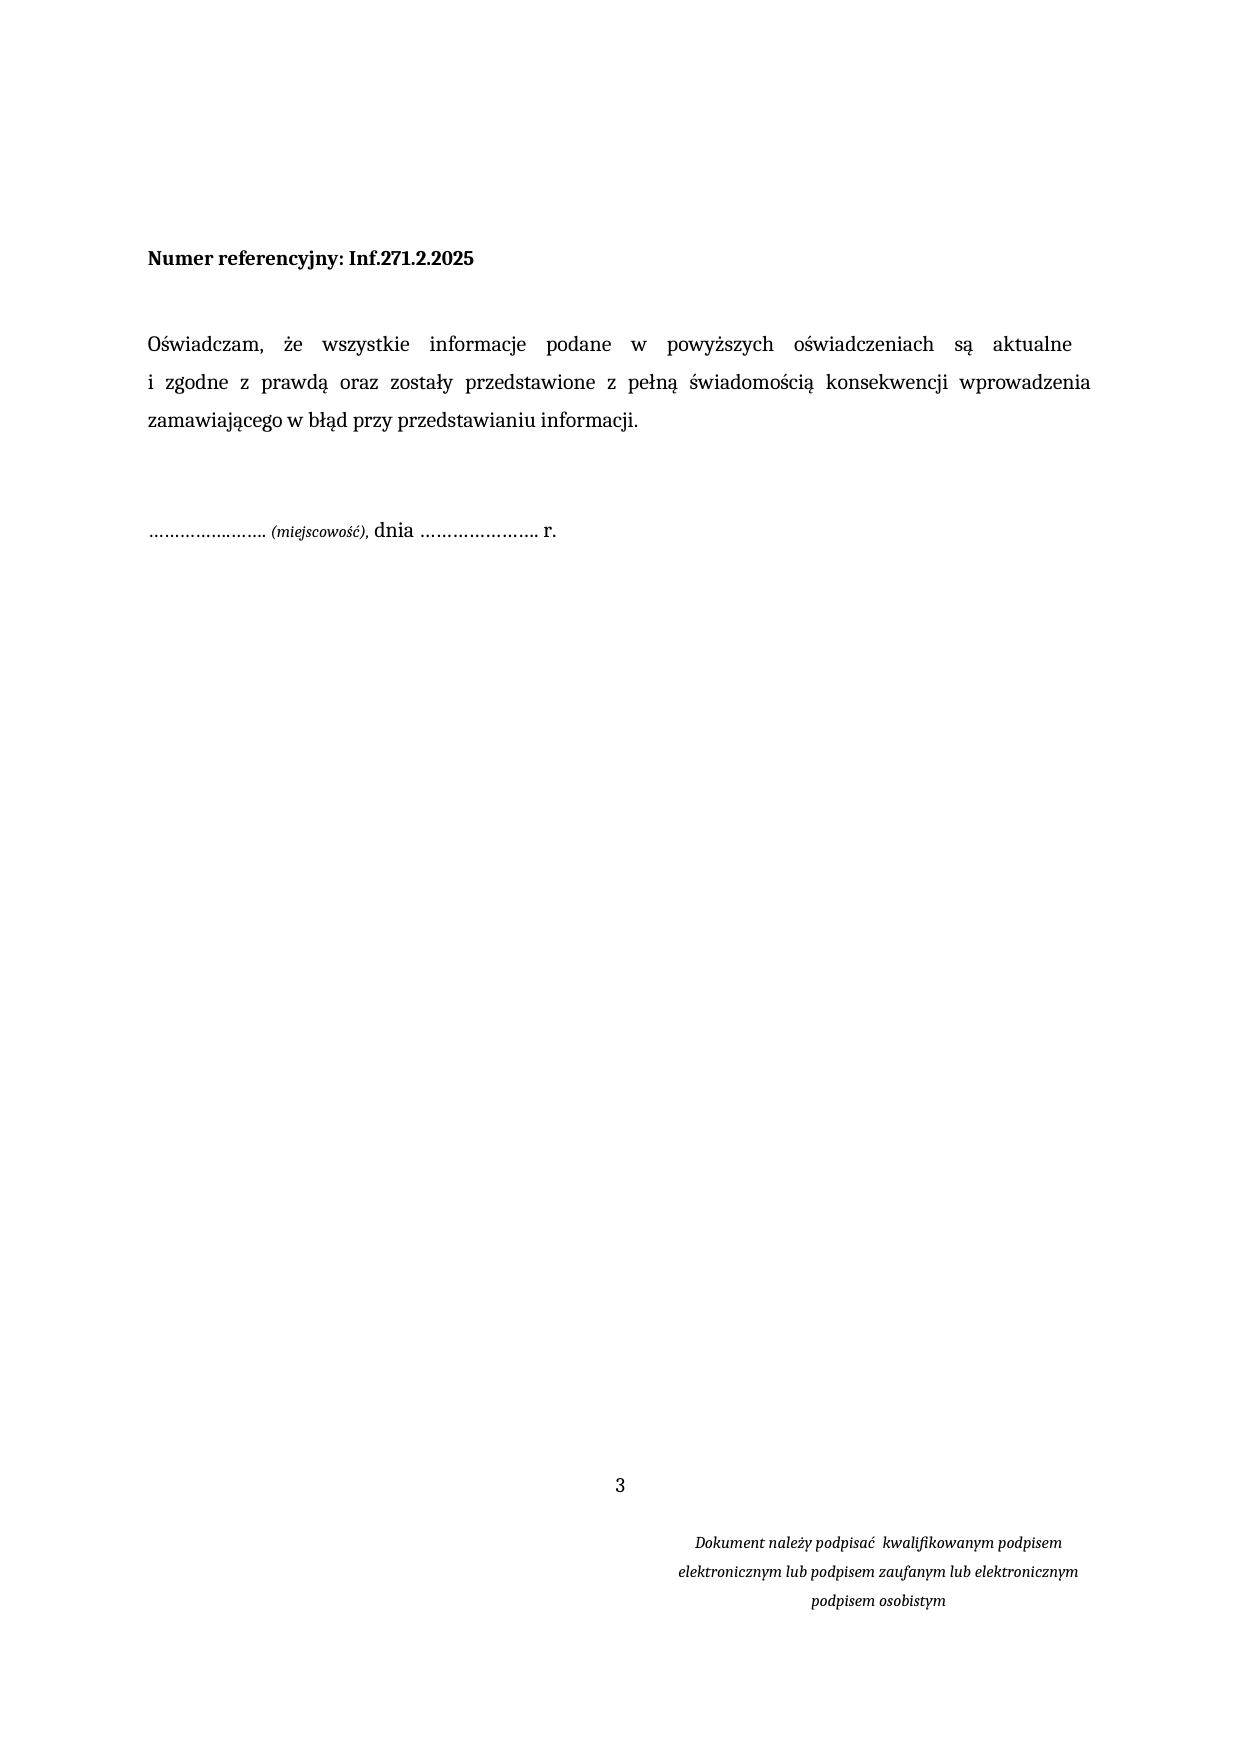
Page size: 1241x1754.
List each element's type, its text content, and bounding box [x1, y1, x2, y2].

text …………….……. (miejscowość), dnia …………………. r. [148, 517, 1093, 543]
text Oświadczam, że wszystkie informacje podane w powyższych oświadczeniach są aktualne i zgodne z prawdą oraz zostały przedstawione z pełną świadomością konsekwencji wprowadzenia zamawiającego w błąd przy przedstawianiu informacji. [148, 332, 1093, 433]
